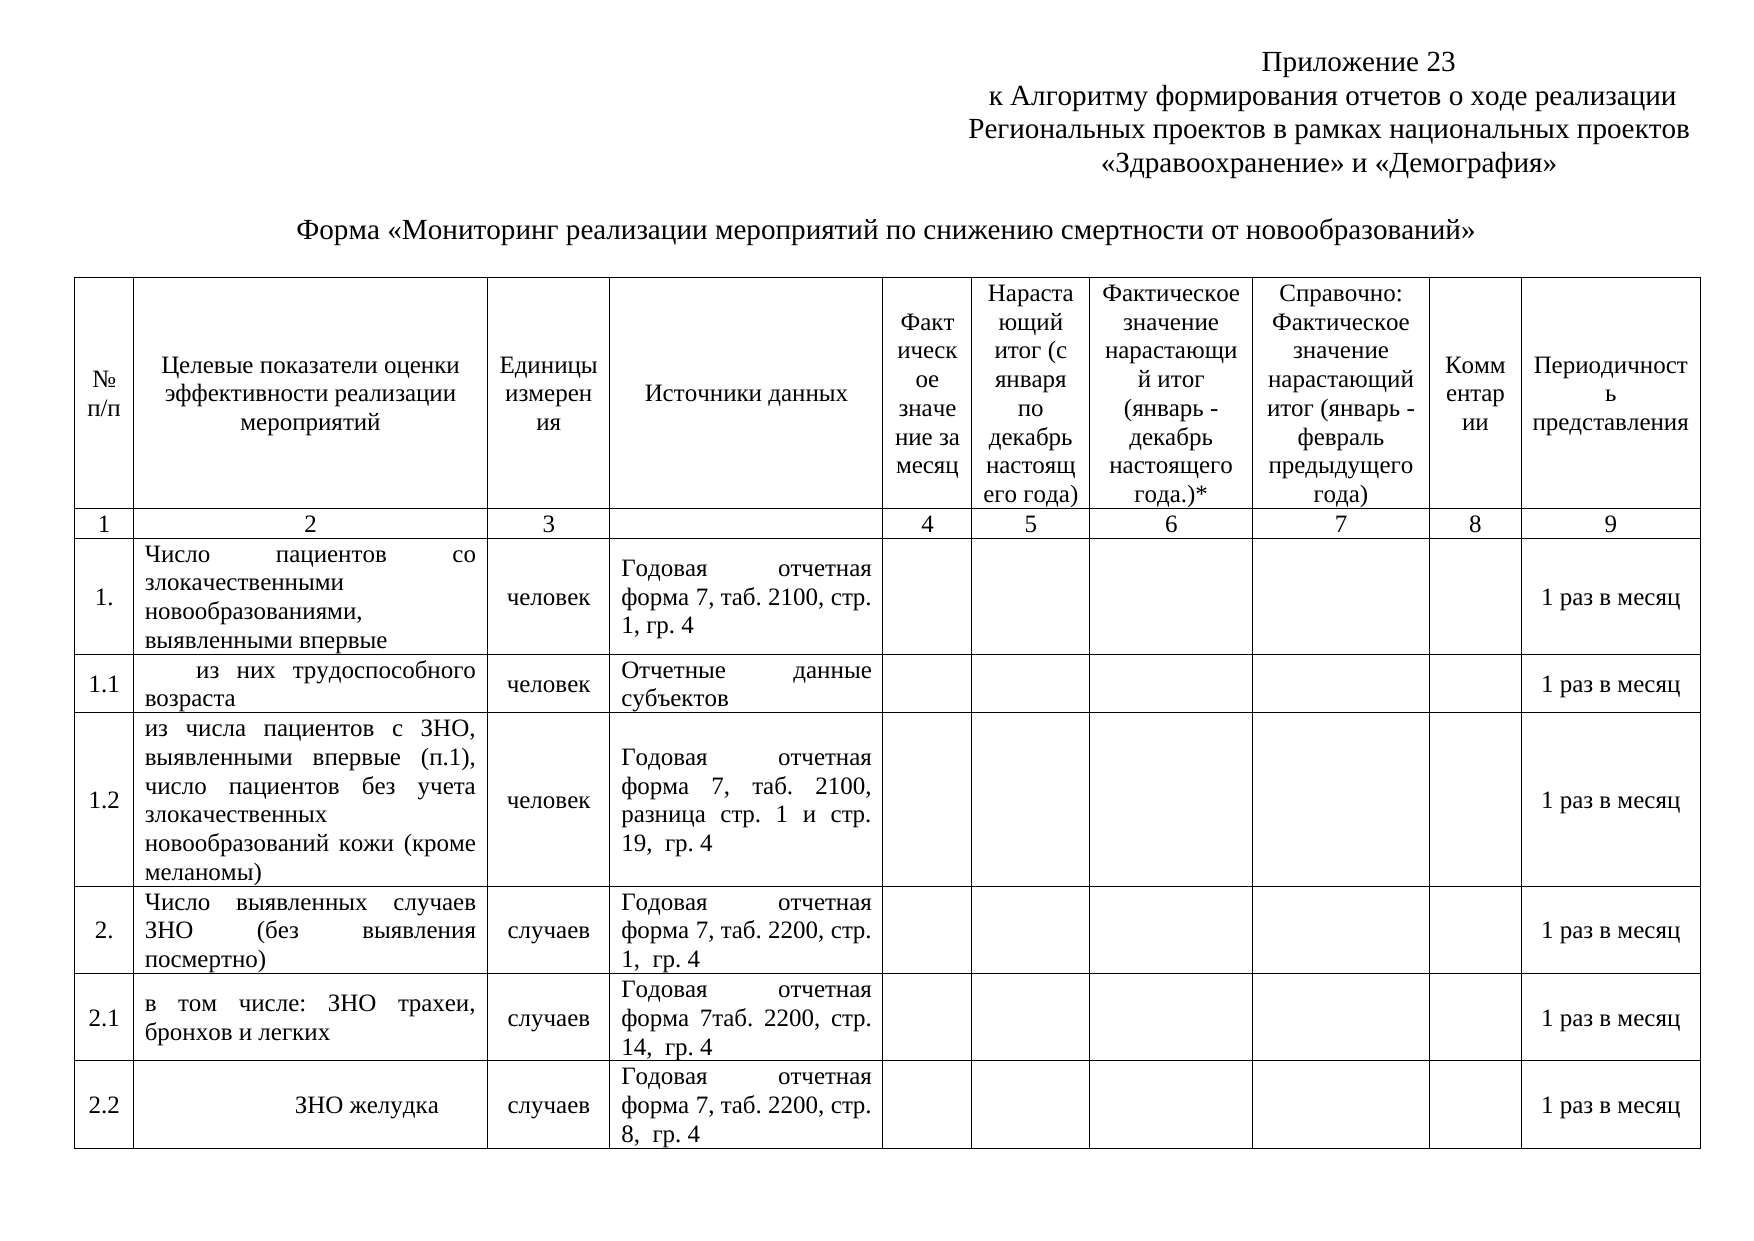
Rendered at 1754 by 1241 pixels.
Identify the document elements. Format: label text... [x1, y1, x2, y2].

table_cell Число пациентов со злокачественными новообразованиями, выявленными впервые [134, 539, 487, 654]
table_cell 1 [75, 509, 133, 538]
table_cell [1430, 1061, 1521, 1148]
table_cell [1430, 539, 1521, 654]
table_cell Годовая отчетная форма 7, таб. 2100, разница стр. 1 и стр. 19, гр. 4 [610, 713, 882, 886]
table_cell из них трудоспособного возраста [134, 655, 487, 712]
table_cell [972, 1061, 1089, 1148]
table_header Фактическое значение за месяц [883, 278, 971, 508]
table_cell 5 [972, 509, 1089, 538]
table_cell [883, 655, 971, 712]
table_cell [610, 509, 882, 538]
table_cell 7 [1253, 509, 1429, 538]
table_header Справочно: Фактическое значение нарастающий итог (январь - февраль предыдущего года) [1253, 278, 1429, 508]
table_cell 1 раз в месяц [1522, 1061, 1700, 1148]
table_cell человек [488, 655, 609, 712]
table_cell Число выявленных случаев ЗНО (без выявления посмертно) [134, 887, 487, 973]
table_cell [883, 539, 971, 654]
table_cell из числа пациентов с ЗНО, выявленными впервые (п.1), число пациентов без учета злокачественных новообразований кожи (кроме меланомы) [134, 713, 487, 886]
table_cell человек [488, 539, 609, 654]
text Форма «Мониторинг реализации мероприятий по снижению смертности от новообразований» [74, 212, 1698, 246]
table_cell [1090, 974, 1252, 1060]
table_cell случаев [488, 887, 609, 973]
table_cell [1090, 713, 1252, 886]
table_header Нарастающий итог (с января по декабрь настоящего года) [972, 278, 1089, 508]
table_cell человек [488, 713, 609, 886]
table_cell 8 [1430, 509, 1521, 538]
text Приложение 23 [960, 44, 1698, 78]
table_cell [1090, 1061, 1252, 1148]
table_cell ЗНО желудка [134, 1061, 487, 1148]
table_cell 1 раз в месяц [1522, 713, 1700, 886]
table_cell 1 раз в месяц [1522, 887, 1700, 973]
table_cell [1253, 1061, 1429, 1148]
table_cell [972, 974, 1089, 1060]
table_header Источники данных [610, 278, 882, 508]
table_cell [972, 713, 1089, 886]
table_cell [972, 655, 1089, 712]
table_cell в том числе: ЗНО трахеи, бронхов и легких [134, 974, 487, 1060]
table_cell Годовая отчетная форма 7, таб. 2200, стр. 8, гр. 4 [610, 1061, 882, 1148]
table_cell [1253, 539, 1429, 654]
table_cell 3 [488, 509, 609, 538]
table_cell 2. [75, 887, 133, 973]
table_cell Годовая отчетная форма 7, таб. 2200, стр. 1, гр. 4 [610, 887, 882, 973]
table_cell [883, 887, 971, 973]
table_cell 4 [883, 509, 971, 538]
table_cell 1 раз в месяц [1522, 974, 1700, 1060]
table_cell [1090, 655, 1252, 712]
table_header № п/п [75, 278, 133, 508]
table_cell [883, 713, 971, 886]
table_cell [883, 1061, 971, 1148]
table_header Единицы измерения [488, 278, 609, 508]
table_header Периодичность представления [1522, 278, 1700, 508]
table_cell [1090, 887, 1252, 973]
table_header Фактическое значение нарастающий итог (январь - декабрь настоящего года.)* [1090, 278, 1252, 508]
table_cell [1253, 974, 1429, 1060]
table_cell [1253, 713, 1429, 886]
table_cell 1.1 [75, 655, 133, 712]
table_cell [1253, 887, 1429, 973]
table_header Целевые показатели оценки эффективности реализации мероприятий [134, 278, 487, 508]
text к Алгоритму формирования отчетов о ходе реализации Региональных проектов в рамках национальных проектов «Здравоохранение» и «Демография» [960, 78, 1698, 178]
table_cell 9 [1522, 509, 1700, 538]
table_cell Годовая отчетная форма 7таб. 2200, стр. 14, гр. 4 [610, 974, 882, 1060]
table_cell [1253, 655, 1429, 712]
table_header Комментарии [1430, 278, 1521, 508]
table_cell 2 [134, 509, 487, 538]
table_cell [1430, 887, 1521, 973]
table_cell случаев [488, 1061, 609, 1148]
table_cell 6 [1090, 509, 1252, 538]
table_cell Отчетные данные субъектов [610, 655, 882, 712]
table_cell 2.1 [75, 974, 133, 1060]
table_cell [883, 974, 971, 1060]
table_cell 1 раз в месяц [1522, 539, 1700, 654]
table_cell Годовая отчетная форма 7, таб. 2100, стр. 1, гр. 4 [610, 539, 882, 654]
table_cell 1 раз в месяц [1522, 655, 1700, 712]
table_cell [1430, 713, 1521, 886]
table_cell 1. [75, 539, 133, 654]
table_cell 2.2 [75, 1061, 133, 1148]
table_cell [1430, 655, 1521, 712]
table_cell 1.2 [75, 713, 133, 886]
table_cell [972, 887, 1089, 973]
table_cell [1430, 974, 1521, 1060]
table_cell случаев [488, 974, 609, 1060]
table_cell [1090, 539, 1252, 654]
table_cell [972, 539, 1089, 654]
